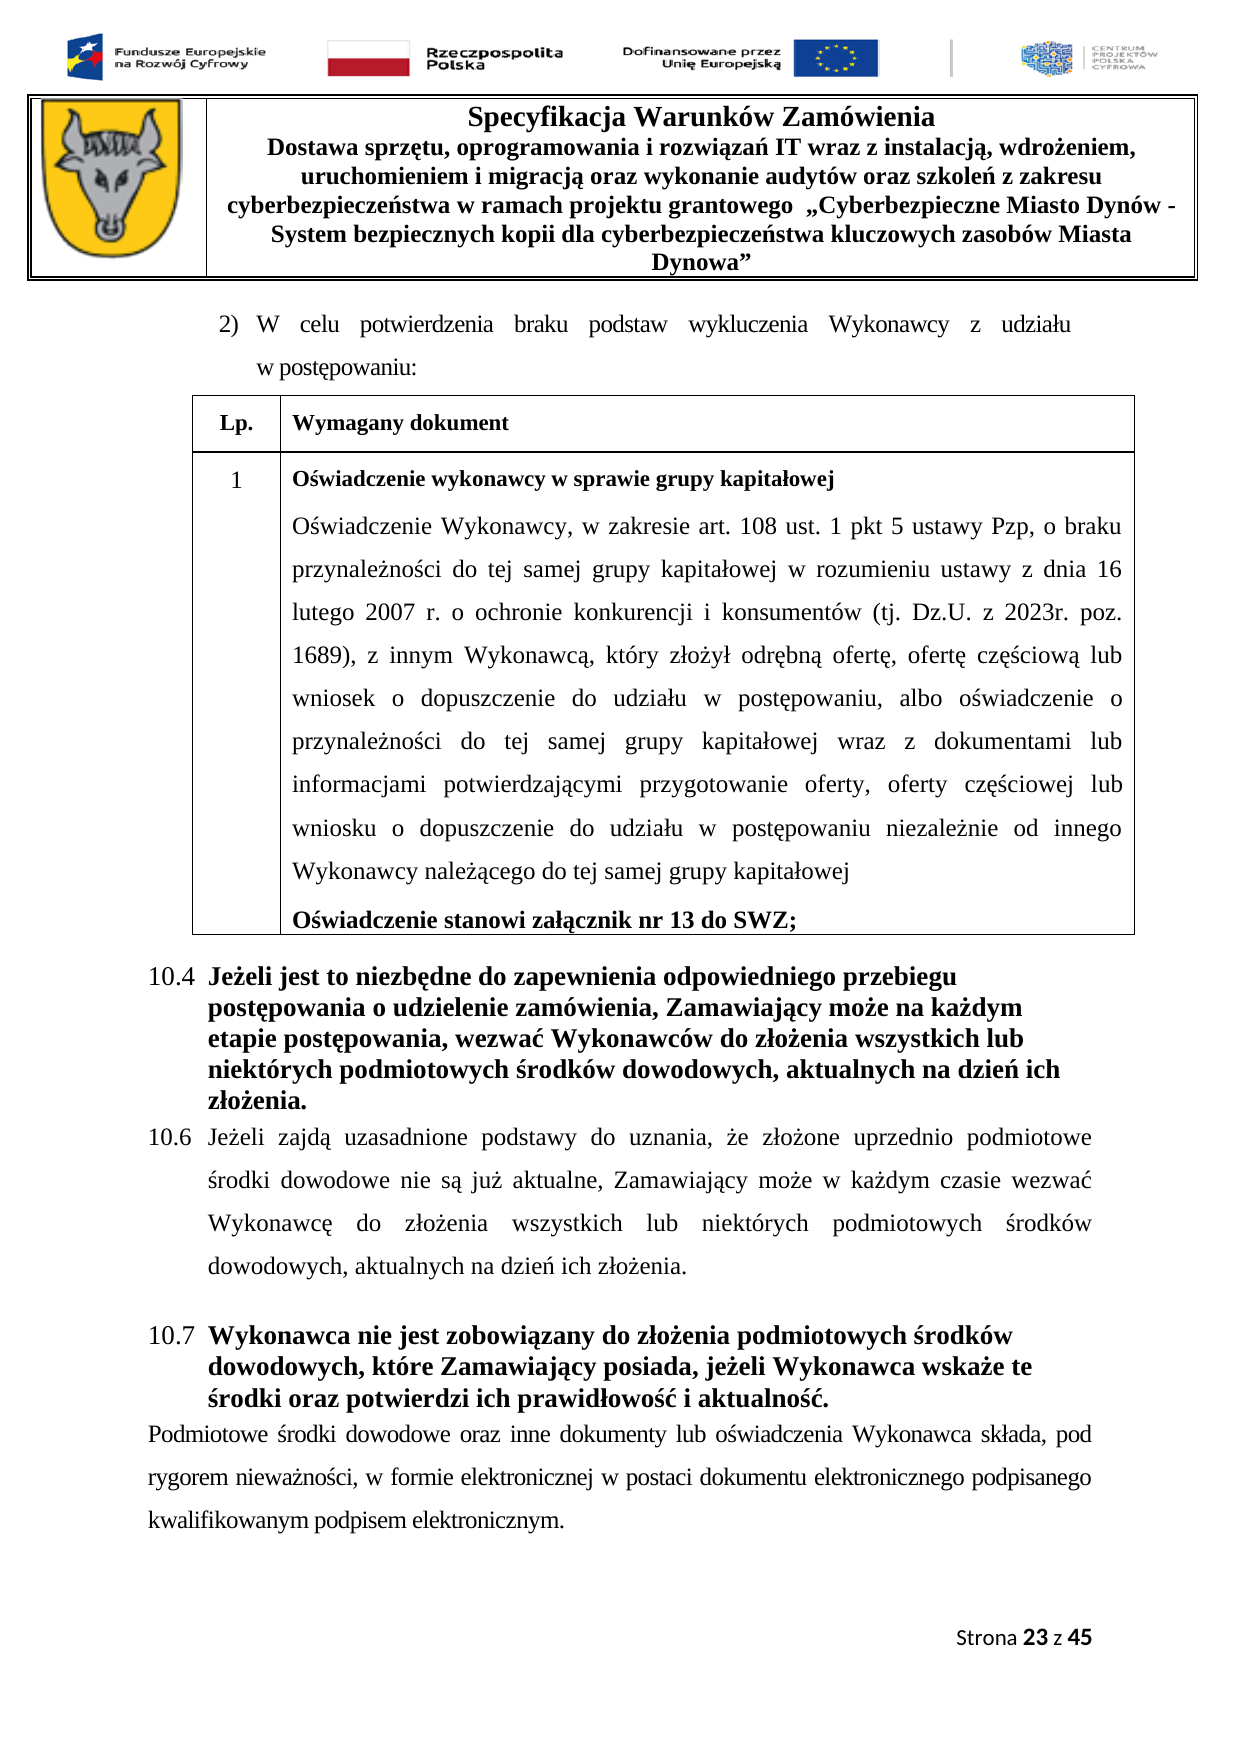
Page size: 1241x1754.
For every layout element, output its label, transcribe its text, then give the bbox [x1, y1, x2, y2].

table_cell Oświadczenie wykonawcy w sprawie grupy kapitałowej Oświadczenie Wykonawcy, w zakresie art. 108 ust. 1 pkt 5 ustawy Pzp, o braku przynależności do tej samej grupy kapitałowej w rozumieniu ustawy z dnia 16 lutego 2007 r. o ochronie konkurencji i konsumentów (tj. Dz.U. z 2023r. poz. 1689), z innym Wykonawcą, który złożył odrębną ofertę, ofertę częściową lub wniosek o dopuszczenie do udziału w postępowaniu, albo oświadczenie o przynależności do tej samej grupy kapitałowej wraz z dokumentami lub informacjami potwierdzającymi przygotowanie oferty, oferty częściowej lub wniosku o dopuszczenie do udziału w postępowaniu niezależnie od innego Wykonawcy należącego do tej samej grupy kapitałowej Oświadczenie stanowi załącznik nr 13 do SWZ; [281, 453, 1134, 934]
table_header Lp. [193, 396, 280, 451]
subtitle Wykonawca nie jest zobowiązany do złożenia podmiotowych środków dowodowych, które Zamawiający posiada, jeżeli Wykonawca wskaże te środki oraz potwierdzi ich prawidłowość i aktualność. [148, 1319, 1092, 1413]
subtitle Jeżeli zajdą uzasadnione podstawy do uznania, że złożone uprzednio podmiotowe środki dowodowe nie są już aktualne, Zamawiający może w każdym czasie wezwać Wykonawcę do złożenia wszystkich lub niektórych podmiotowych środków dowodowych, aktualnych na dzień ich złożenia. [148, 1122, 1092, 1280]
subtitle W celu potwierdzenia braku podstaw wykluczenia Wykonawcy z udziału w postępowaniu: [218, 309, 1092, 381]
subtitle Jeżeli jest to niezbędne do zapewnienia odpowiedniego przebiegu postępowania o udzielenie zamówienia, Zamawiający może na każdym etapie postępowania, wezwać Wykonawców do złożenia wszystkich lub niektórych podmiotowych środków dowodowych, aktualnych na dzień ich złożenia. [148, 960, 1092, 1116]
table_cell 1 [193, 453, 280, 934]
subtitle Podmiotowe środki dowodowe oraz inne dokumenty lub oświadczenia Wykonawca składa, pod rygorem nieważności, w formie elektronicznej w postaci dokumentu elektronicznego podpisanego kwalifikowanym podpisem elektronicznym. [148, 1419, 1092, 1534]
picture [40, 98, 183, 261]
table_header Wymagany dokument [281, 396, 1134, 451]
